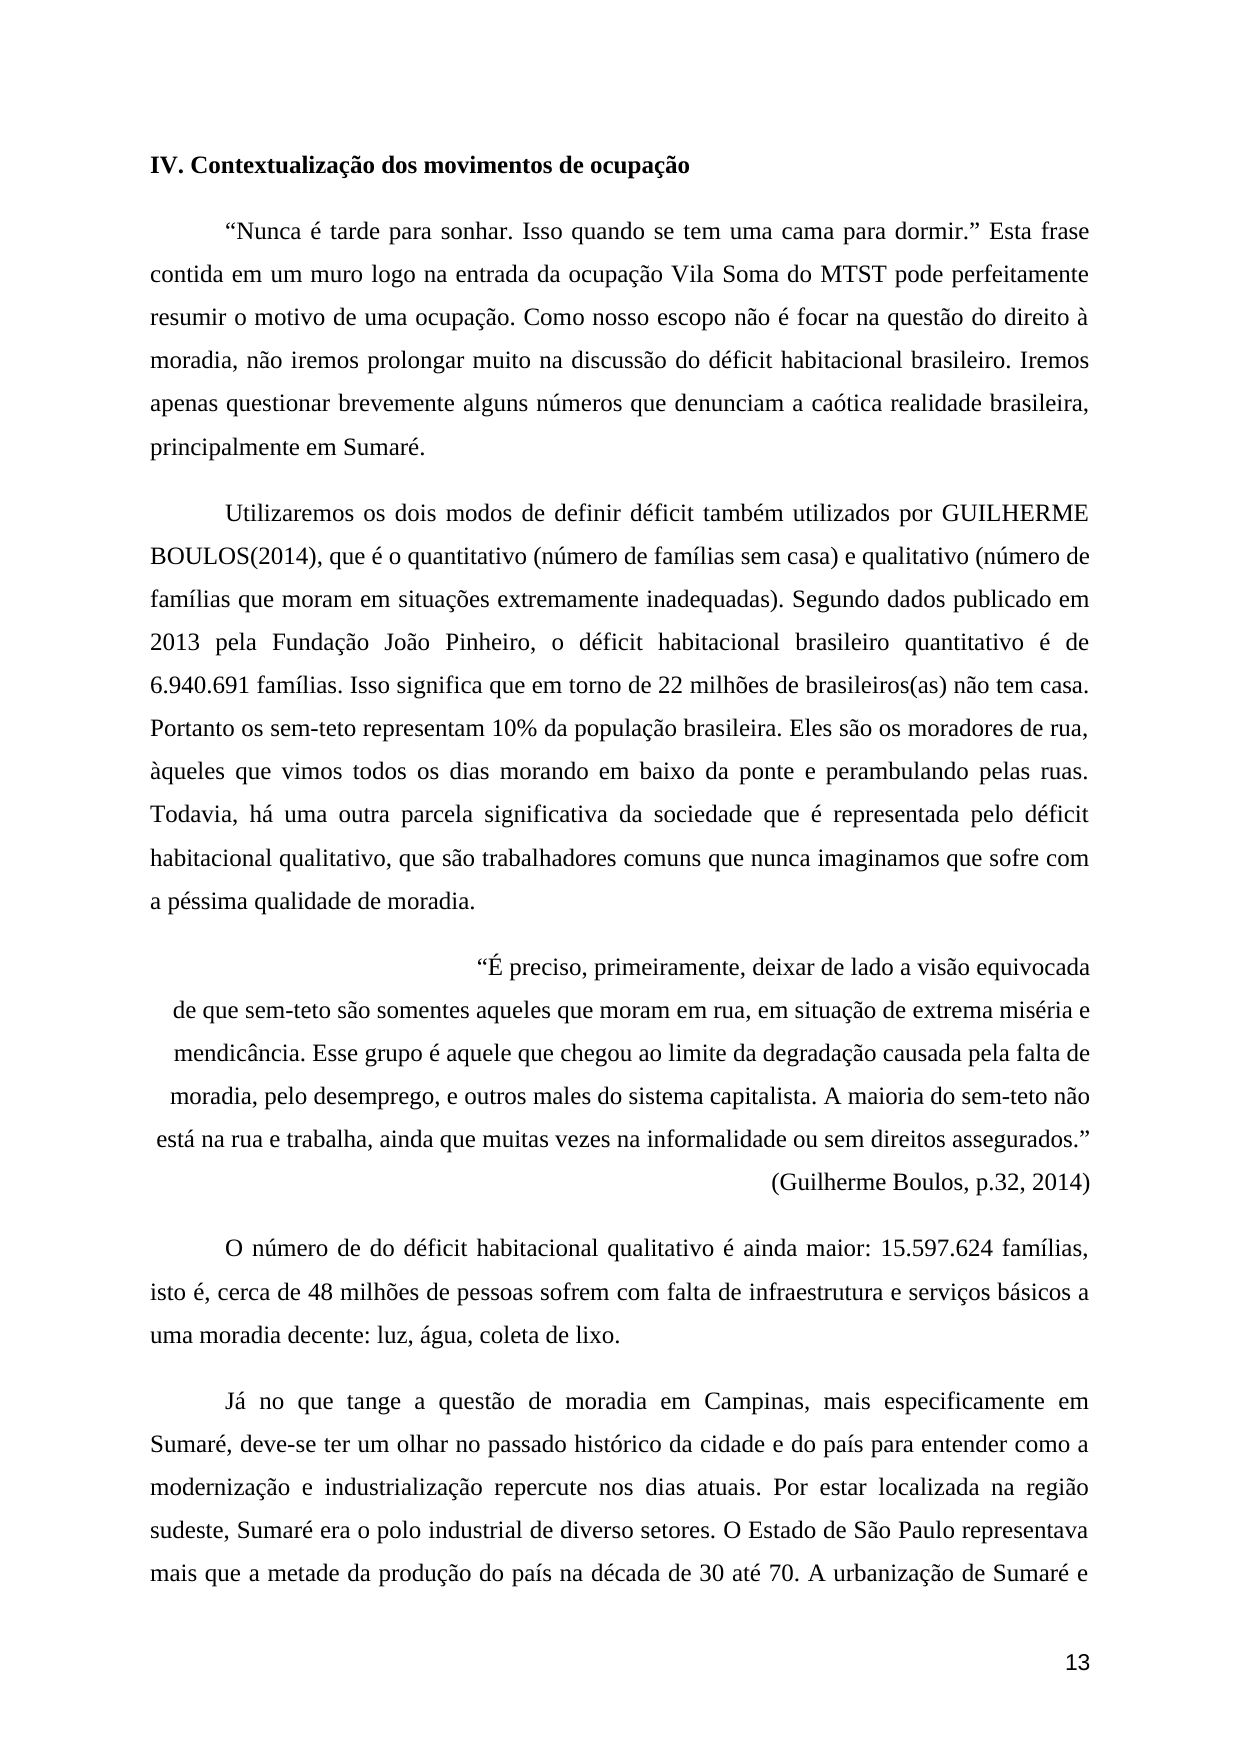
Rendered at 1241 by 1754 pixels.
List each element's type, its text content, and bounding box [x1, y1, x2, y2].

text O número de do déficit habitacional qualitativo é ainda maior: 15.597.624 famílias, isto é, cerca de 48 milhões de pessoas sofrem com falta de infraestrutura e serviços básicos a uma moradia decente: luz, água, coleta de lixo. [150, 1233, 1090, 1348]
text “É preciso, primeiramente, deixar de lado a visão equivocada de que sem-teto são somentes aqueles que moram em rua, em situação de extrema miséria e mendicância. Esse grupo é aquele que chegou ao limite da degradação causada pela falta de moradia, pelo desemprego, e outros males do sistema capitalista. A maioria do sem-teto não está na rua e trabalha, ainda que muitas vezes na informalidade ou sem direitos assegurados.” (Guilherme Boulos, p.32, 2014) [150, 952, 1090, 1196]
text Utilizaremos os dois modos de definir déficit também utilizados por GUILHERME BOULOS(2014), que é o quantitativo (número de famílias sem casa) e qualitativo (número de famílias que moram em situações extremamente inadequadas). Segundo dados publicado em 2013 pela Fundação João Pinheiro, o déficit habitacional brasileiro quantitativo é de 6.940.691 famílias. Isso significa que em torno de 22 milhões de brasileiros(as) não tem casa. Portanto os sem-teto representam 10% da população brasileira. Eles são os moradores de rua, àqueles que vimos todos os dias morando em baixo da ponte e perambulando pelas ruas. Todavia, há uma outra parcela significativa da sociedade que é representada pelo déficit habitacional qualitativo, que são trabalhadores comuns que nunca imaginamos que sofre com a péssima qualidade de moradia. [150, 498, 1090, 914]
text IV. Contextualização dos movimentos de ocupação [150, 150, 1090, 179]
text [150, 1386, 1090, 1587]
text “Nunca é tarde para sonhar. Isso quando se tem uma cama para dormir.” Esta frase contida em um muro logo na entrada da ocupação Vila Soma do MTST pode perfeitamente resumir o motivo de uma ocupação. Como nosso escopo não é focar na questão do direito à moradia, não iremos prolongar muito na discussão do déficit habitacional brasileiro. Iremos apenas questionar brevemente alguns números que denunciam a caótica realidade brasileira, principalmente em Sumaré. [150, 216, 1090, 460]
